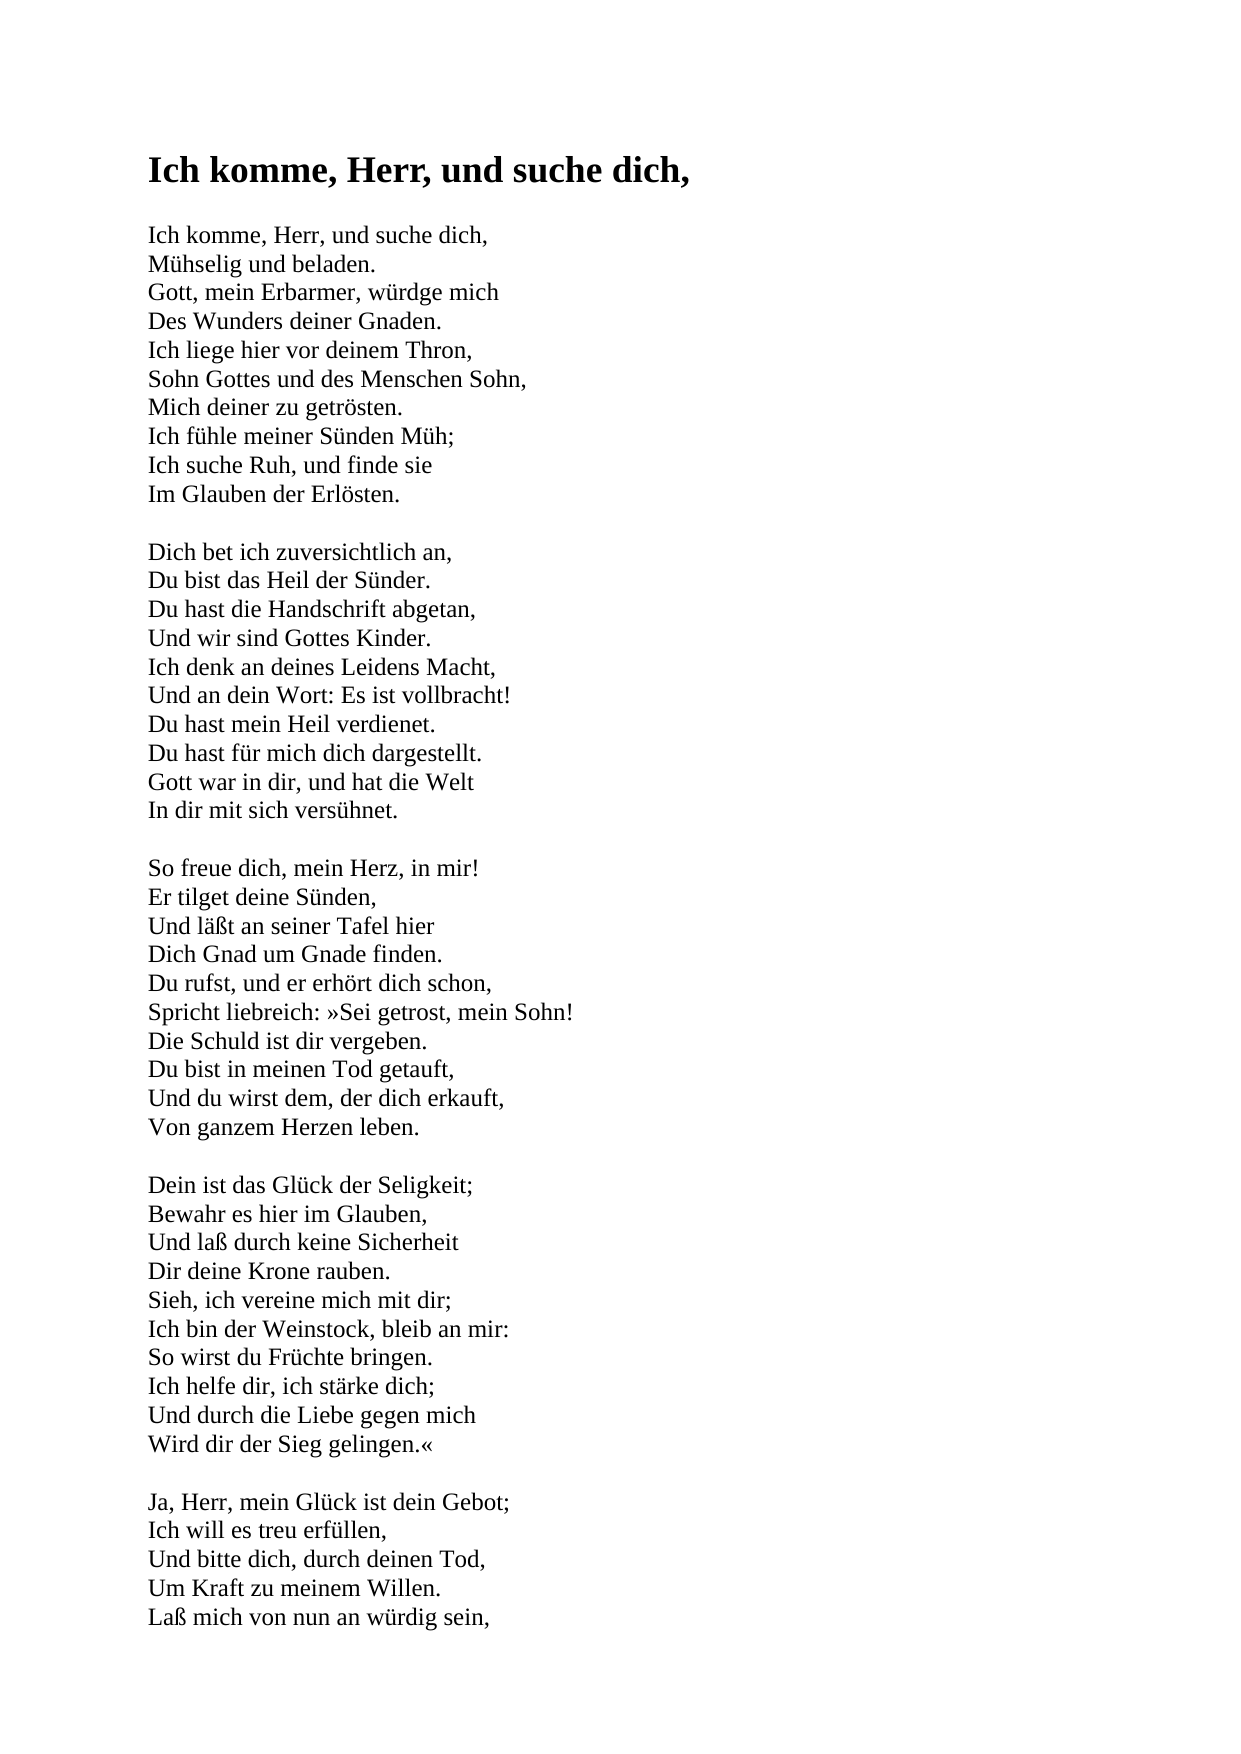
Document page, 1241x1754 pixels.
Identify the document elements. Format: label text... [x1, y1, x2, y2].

text So freue dich, mein Herz, in mir! Er tilget deine Sünden, Und läßt an seiner Tafel hier Dich Gnad um Gnade finden. Du rufst, und er erhört dich schon, Spricht liebreich: »Sei getrost, mein Sohn! Die Schuld ist dir vergeben. Du bist in meinen Tod getauft, Und du wirst dem, der dich erkauft, Von ganzem Herzen leben. [148, 853, 1093, 1141]
text Dein ist das Glück der Seligkeit; Bewahr es hier im Glauben, Und laß durch keine Sicherheit Dir deine Krone rauben. Sieh, ich vereine mich mit dir; Ich bin der Weinstock, bleib an mir: So wirst du Früchte bringen. Ich helfe dir, ich stärke dich; Und durch die Liebe gegen mich Wird dir der Sieg gelingen.« [148, 1170, 1093, 1457]
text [148, 1487, 1093, 1630]
text Ich komme, Herr, und suche dich, Mühselig und beladen. Gott, mein Erbarmer, würdge mich Des Wunders deiner Gnaden. Ich liege hier vor deinem Thron, Sohn Gottes und des Menschen Sohn, Mich deiner zu getrösten. Ich fühle meiner Sünden Müh; Ich suche Ruh, und finde sie Im Glauben der Erlösten. [148, 220, 1093, 507]
text Dich bet ich zuversichtlich an, Du bist das Heil der Sünder. Du hast die Handschrift abgetan, Und wir sind Gottes Kinder. Ich denk an deines Leidens Macht, Und an dein Wort: Es ist vollbracht! Du hast mein Heil verdienet. Du hast für mich dich dargestellt. Gott war in dir, und hat die Welt In dir mit sich versühnet. [148, 537, 1093, 824]
subtitle Ich komme, Herr, und suche dich, [148, 148, 1093, 191]
